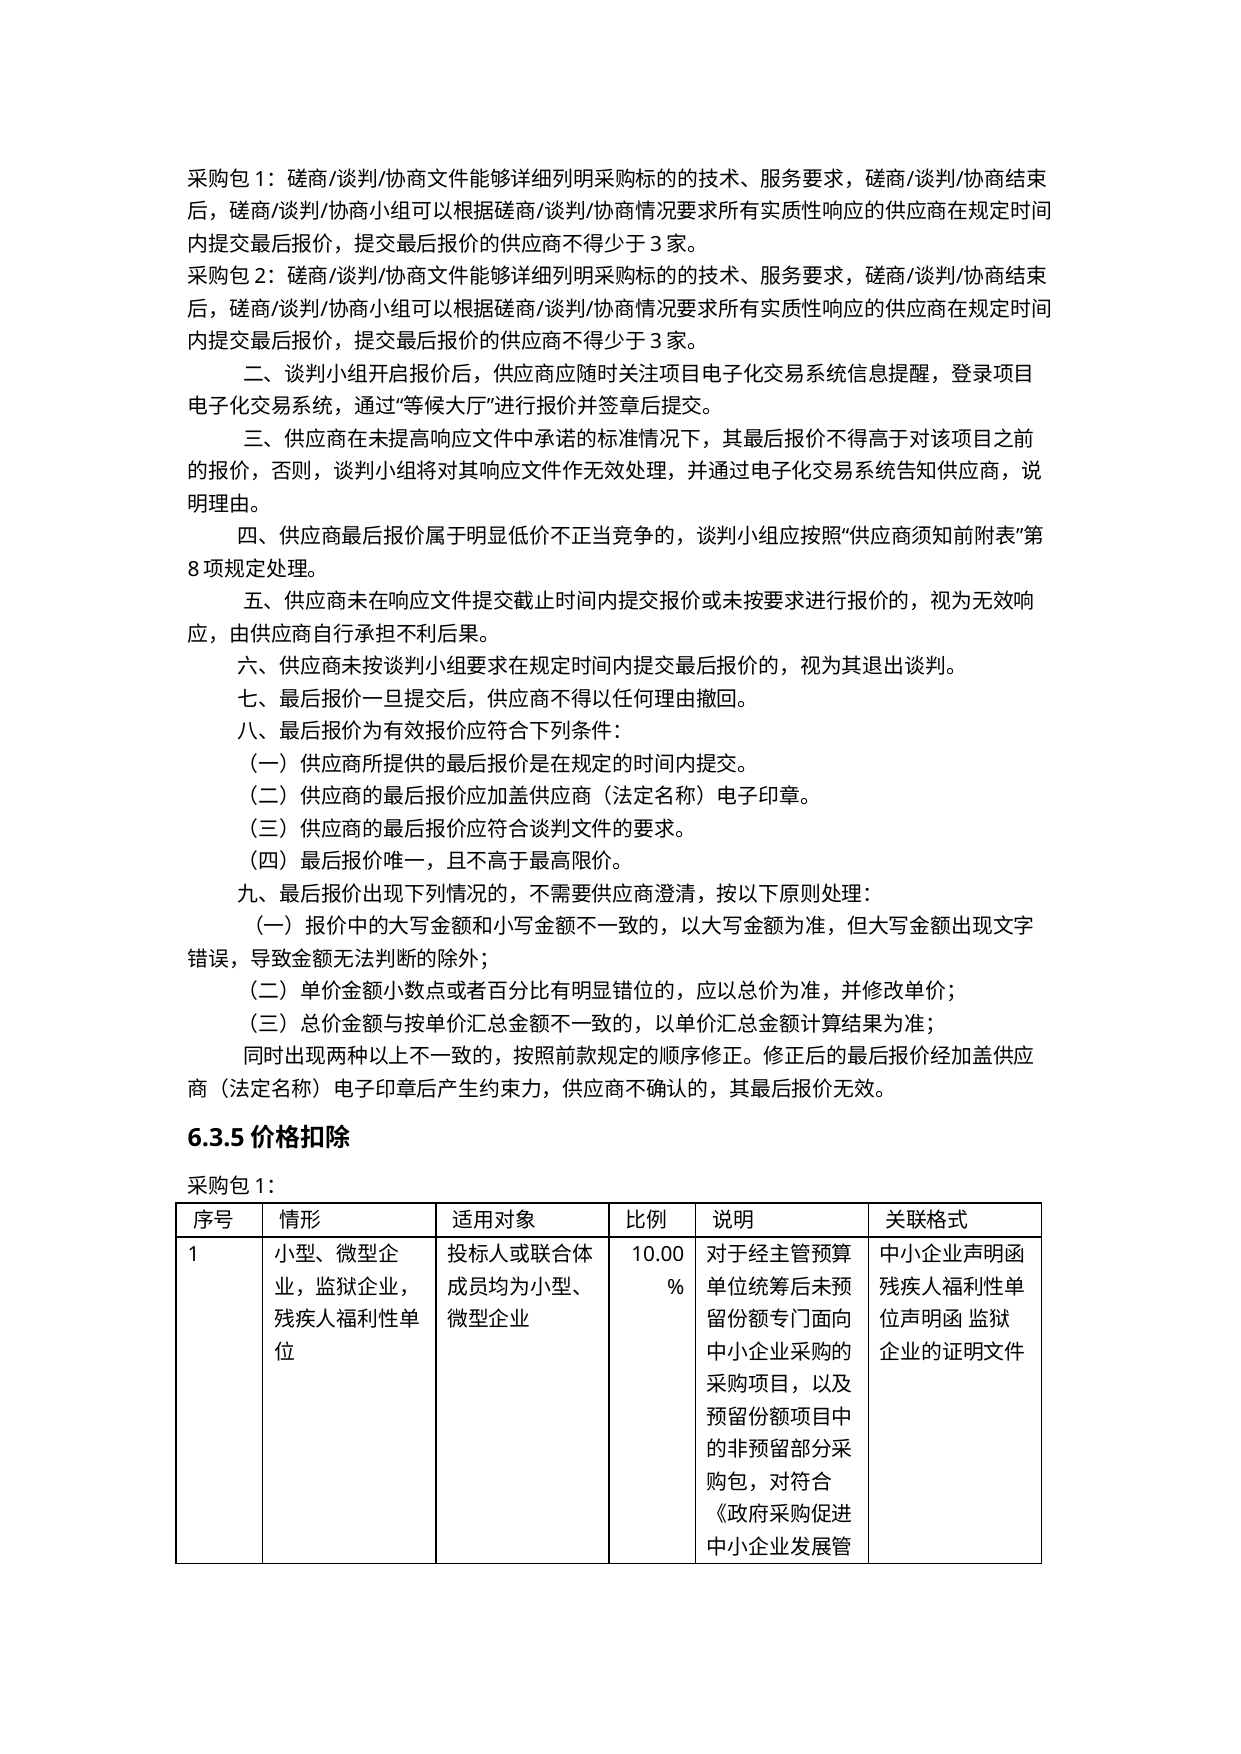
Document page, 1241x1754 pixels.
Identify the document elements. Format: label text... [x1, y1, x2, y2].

table_cell 1 [177, 1238, 262, 1563]
text （一）供应商所提供的最后报价是在规定的时间内提交。 [187, 747, 1053, 779]
text （二）单价金额小数点或者百分比有明显错位的，应以总价为准，并修改单价； [187, 974, 1053, 1007]
table_header 序号 [177, 1204, 262, 1236]
text 二、谈判小组开启报价后，供应商应随时关注项目电子化交易系统信息提醒，登录项目电子化交易系统，通过“等候大厅”进行报价并签章后提交。 [187, 357, 1053, 422]
text 采购包1： [187, 1169, 1053, 1202]
table_cell 投标人或联合体成员均为小型、微型企业 [437, 1238, 608, 1563]
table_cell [263, 1238, 435, 1563]
text 同时出现两种以上不一致的，按照前款规定的顺序修正。修正后的最后报价经加盖供应商（法定名称）电子印章后产生约束力，供应商不确认的，其最后报价无效。 [187, 1039, 1053, 1104]
text 七、最后报价一旦提交后，供应商不得以任何理由撤回。 [187, 682, 1053, 714]
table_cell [696, 1238, 868, 1563]
table_header 情形 [263, 1204, 435, 1236]
text （二）供应商的最后报价应加盖供应商（法定名称）电子印章。 [187, 779, 1053, 812]
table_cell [869, 1238, 1041, 1563]
text 五、供应商未在响应文件提交截止时间内提交报价或未按要求进行报价的，视为无效响应，由供应商自行承担不利后果。 [187, 584, 1053, 649]
text （三）总价金额与按单价汇总金额不一致的，以单价汇总金额计算结果为准； [187, 1007, 1053, 1039]
text 三、供应商在未提高响应文件中承诺的标准情况下，其最后报价不得高于对该项目之前的报价，否则，谈判小组将对其响应文件作无效处理，并通过电子化交易系统告知供应商，说明理由。 [187, 422, 1053, 519]
table_header 比例 [610, 1204, 695, 1236]
table_header 说明 [696, 1204, 868, 1236]
text （三）供应商的最后报价应符合谈判文件的要求。 [187, 812, 1053, 844]
text 四、供应商最后报价属于明显低价不正当竞争的，谈判小组应按照“供应商须知前附表”第8项规定处理。 [187, 519, 1053, 584]
text 采购包2：磋商/谈判/协商文件能够详细列明采购标的的技术、服务要求，磋商/谈判/协商结束后，磋商/谈判/协商小组可以根据磋商/谈判/协商情况要求所有实质性响应的供应商在规定时间内提交最后报价，提交最后报价的供应商不得少于3家。 [187, 259, 1053, 357]
text 六、供应商未按谈判小组要求在规定时间内提交最后报价的，视为其退出谈判。 [187, 649, 1053, 682]
text 6.3.5价格扣除 [187, 1104, 1053, 1169]
table_header 关联格式 [869, 1204, 1041, 1236]
table_cell 10.00% [610, 1238, 695, 1563]
text 采购包1：磋商/谈判/协商文件能够详细列明采购标的的技术、服务要求，磋商/谈判/协商结束后，磋商/谈判/协商小组可以根据磋商/谈判/协商情况要求所有实质性响应的供应商在规定时间内提交最后报价，提交最后报价的供应商不得少于3家。 [187, 162, 1053, 259]
text 九、最后报价出现下列情况的，不需要供应商澄清，按以下原则处理： [187, 877, 1053, 909]
text 八、最后报价为有效报价应符合下列条件： [187, 714, 1053, 747]
table_header 适用对象 [437, 1204, 608, 1236]
text （一）报价中的大写金额和小写金额不一致的，以大写金额为准，但大写金额出现文字错误，导致金额无法判断的除外； [187, 909, 1053, 974]
text （四）最后报价唯一，且不高于最高限价。 [187, 844, 1053, 877]
